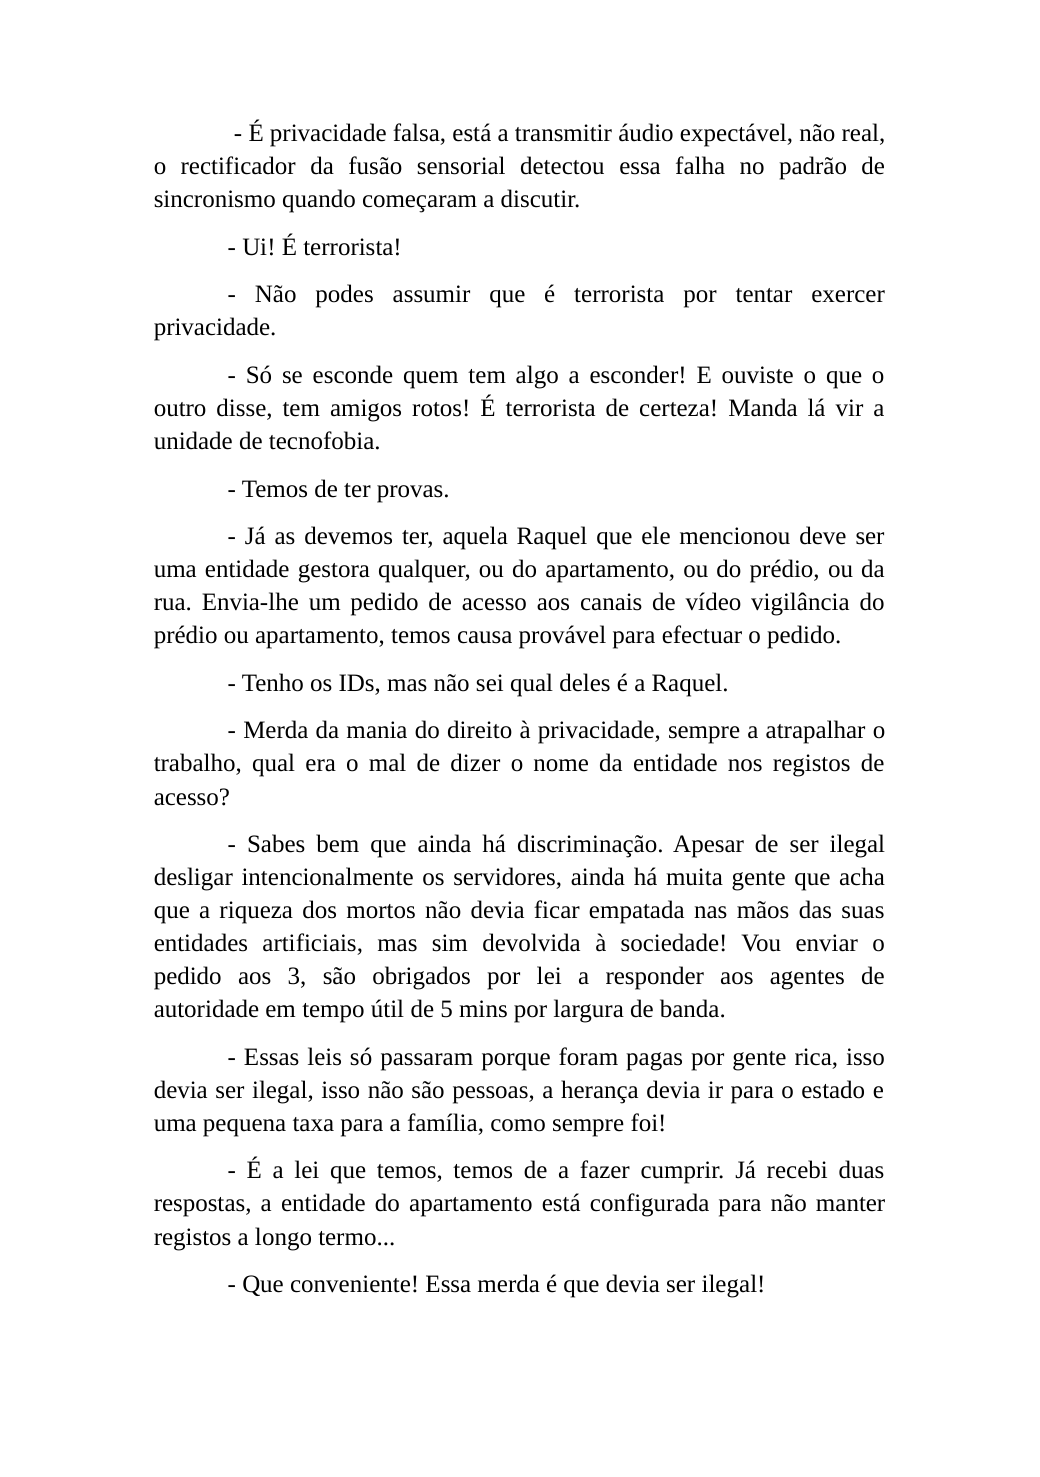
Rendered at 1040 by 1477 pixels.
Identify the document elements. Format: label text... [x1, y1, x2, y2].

text - É privacidade falsa, está a transmitir áudio expectável, não real, o rectificador da fusão sensorial detectou essa falha no padrão de sincronismo quando começaram a discutir. [153, 118, 886, 213]
text - Não podes assumir que é terrorista por tentar exercer privacidade. [153, 279, 886, 341]
text - É a lei que temos, temos de a fazer cumprir. Já recebi duas respostas, a entidade do apartamento está configurada para não manter registos a longo termo... [153, 1156, 886, 1250]
text - Temos de ter provas. [153, 474, 886, 502]
text - Só se esconde quem tem algo a esconder! E ouviste o que o outro disse, tem amigos rotos! É terrorista de certeza! Manda lá vir a unidade de tecnofobia. [153, 360, 886, 455]
text - Sabes bem que ainda há discriminação. Apesar de ser ilegal desligar intencionalmente os servidores, ainda há muita gente que acha que a riqueza dos mortos não devia ficar empatada nas mãos das suas entidades artificiais, mas sim devolvida à sociedade! Vou enviar o pedido aos 3, são obrigados por lei a responder aos agentes de autoridade em tempo útil de 5 mins por largura de banda. [153, 829, 886, 1023]
text - Já as devemos ter, aquela Raquel que ele mencionou deve ser uma entidade gestora qualquer, ou do apartamento, ou do prédio, ou da rua. Envia-lhe um pedido de acesso aos canais de vídeo vigilância do prédio ou apartamento, temos causa provável para efectuar o pedido. [153, 521, 886, 649]
text - Merda da mania do direito à privacidade, sempre a atrapalhar o trabalho, qual era o mal de dizer o nome da entidade nos registos de acesso? [153, 716, 886, 810]
text - Tenho os IDs, mas não sei qual deles é a Raquel. [153, 668, 886, 697]
text - Ui! É terrorista! [153, 232, 886, 261]
text - Que conveniente! Essa merda é que devia ser ilegal! [153, 1269, 886, 1298]
text - Essas leis só passaram porque foram pagas por gente rica, isso devia ser ilegal, isso não são pessoas, a herança devia ir para o estado e uma pequena taxa para a família, como sempre foi! [153, 1042, 886, 1137]
